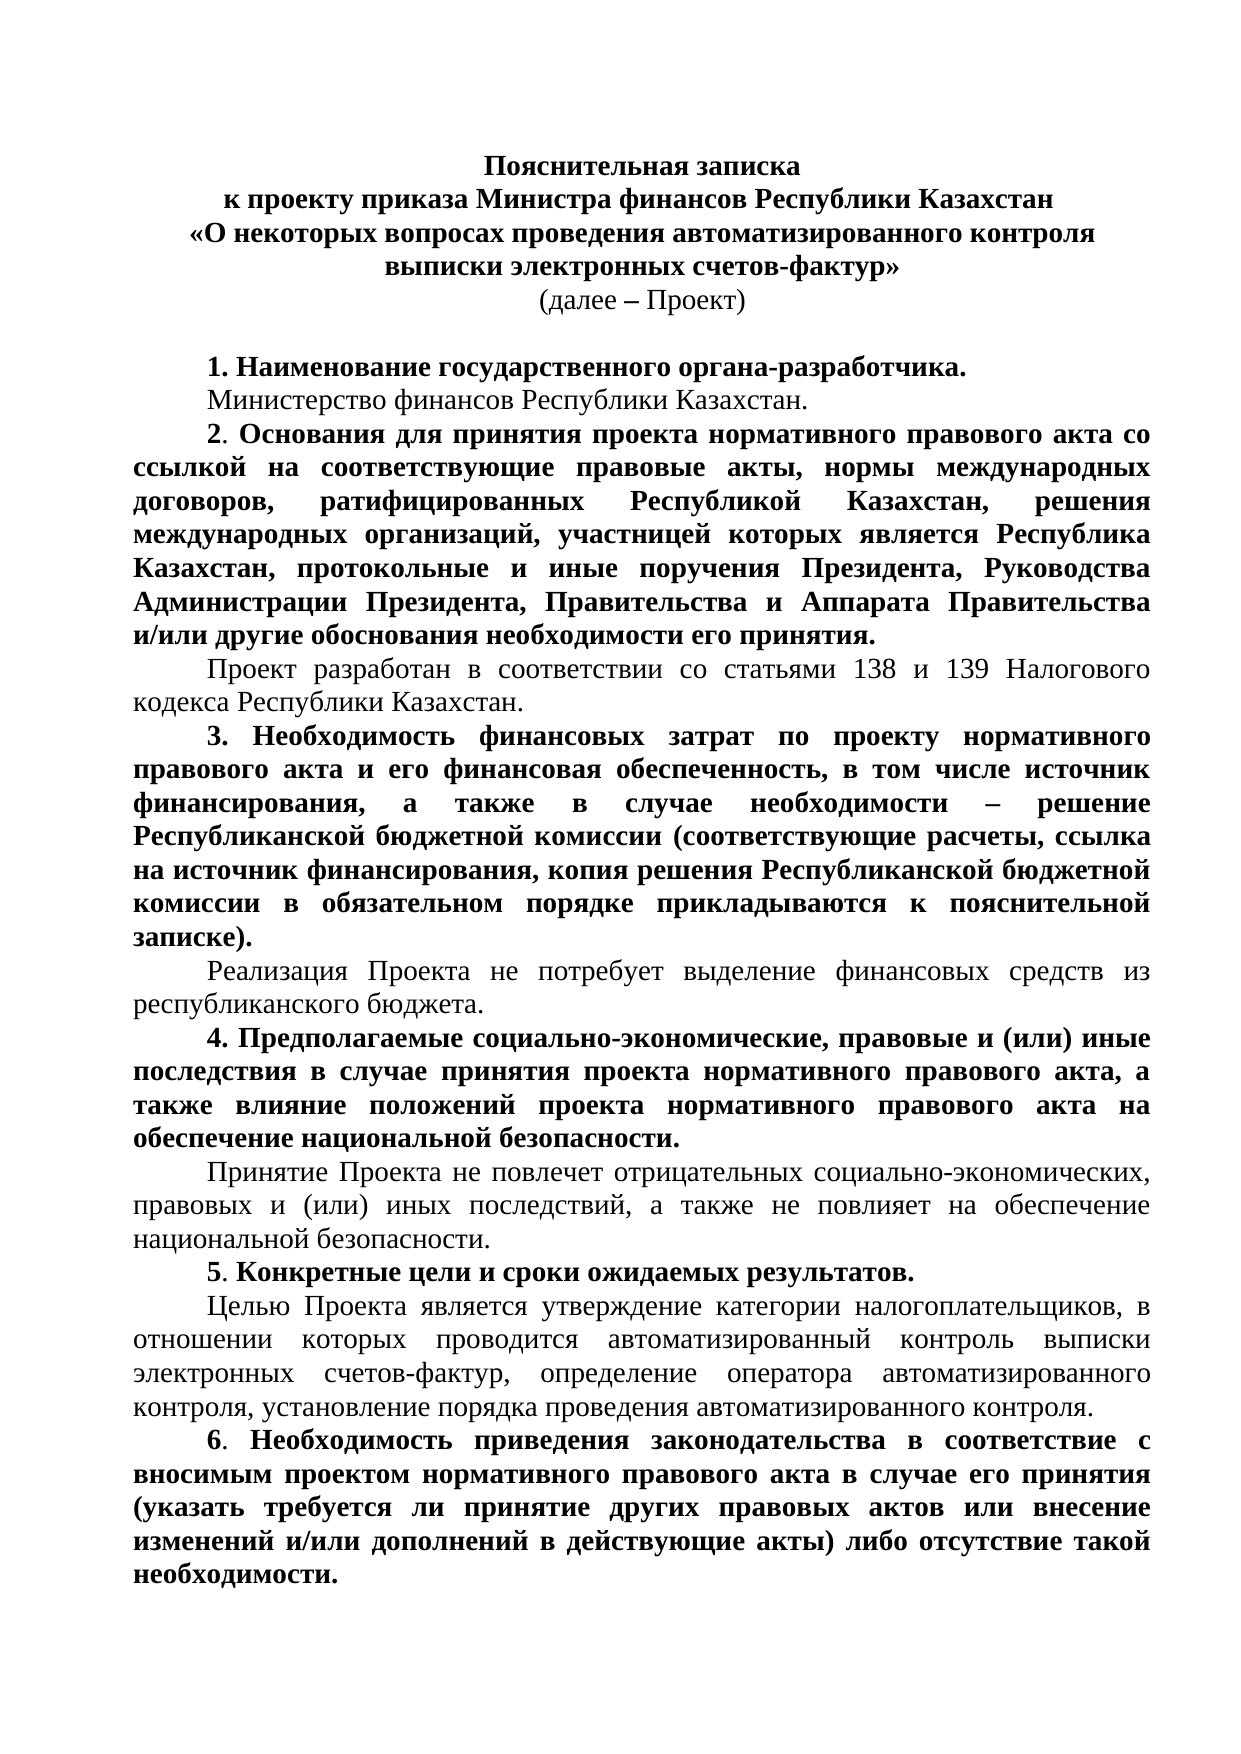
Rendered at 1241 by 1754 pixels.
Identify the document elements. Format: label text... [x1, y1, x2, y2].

text Министерство финансов Республики Казахстан. [133, 382, 1152, 416]
text 3. Необходимость финансовых затрат по проекту нормативного правового акта и его финансовая обеспеченность, в том числе источник финансирования, а также в случае необходимости – решение Республиканской бюджетной комиссии (соответствующие расчеты, ссылка на источник финансирования, копия решения Республиканской бюджетной комиссии в обязательном порядке прикладываются к пояснительной записке). [133, 718, 1152, 953]
text 2. Основания для принятия проекта нормативного правового акта со ссылкой на соответствующие правовые акты, нормы международных договоров, ратифицированных Республикой Казахстан, решения международных организаций, участницей которых является Республика Казахстан, протокольные и иные поручения Президента, Руководства Администрации Президента, Правительства и Аппарата Правительства и/или другие обоснования необходимости его принятия. [133, 416, 1152, 651]
text (далее – Проект) [133, 282, 1152, 315]
text Принятие Проекта не повлечет отрицательных социально-экономических, правовых и (или) иных последствий, а также не повлияет на обеспечение национальной безопасности. [133, 1154, 1152, 1254]
text Проект разработан в соответствии со статьями 138 и 139 Налогового кодекса Республики Казахстан. [133, 651, 1152, 718]
text 6. Необходимость приведения законодательства в соответствие с вносимым проектом нормативного правового акта в случае его принятия (указать требуется ли принятие других правовых актов или внесение изменений и/или дополнений в действующие акты) либо отсутствие такой необходимости. [133, 1422, 1152, 1590]
text 4. Предполагаемые социально-экономические, правовые и (или) иные последствия в случае принятия проекта нормативного правового акта, а также влияние положений проекта нормативного правового акта на обеспечение национальной безопасности. [133, 1020, 1152, 1154]
text 1. Наименование государственного органа-разработчика. [133, 349, 1152, 382]
text Реализация Проекта не потребует выделение финансовых средств из республиканского бюджета. [133, 953, 1152, 1020]
text Пояснительная записка [133, 148, 1152, 181]
text к проекту приказа Министра финансов Республики Казахстан «О некоторых вопросах проведения автоматизированного контроля выписки электронных счетов-фактур» [133, 181, 1152, 282]
text 5. Конкретные цели и сроки ожидаемых результатов. [133, 1254, 1152, 1288]
text Целью Проекта является утверждение категории налогоплательщиков, в отношении которых проводится автоматизированный контроль выписки электронных счетов-фактур, определение оператора автоматизированного контроля, установление порядка проведения автоматизированного контроля. [133, 1288, 1152, 1422]
